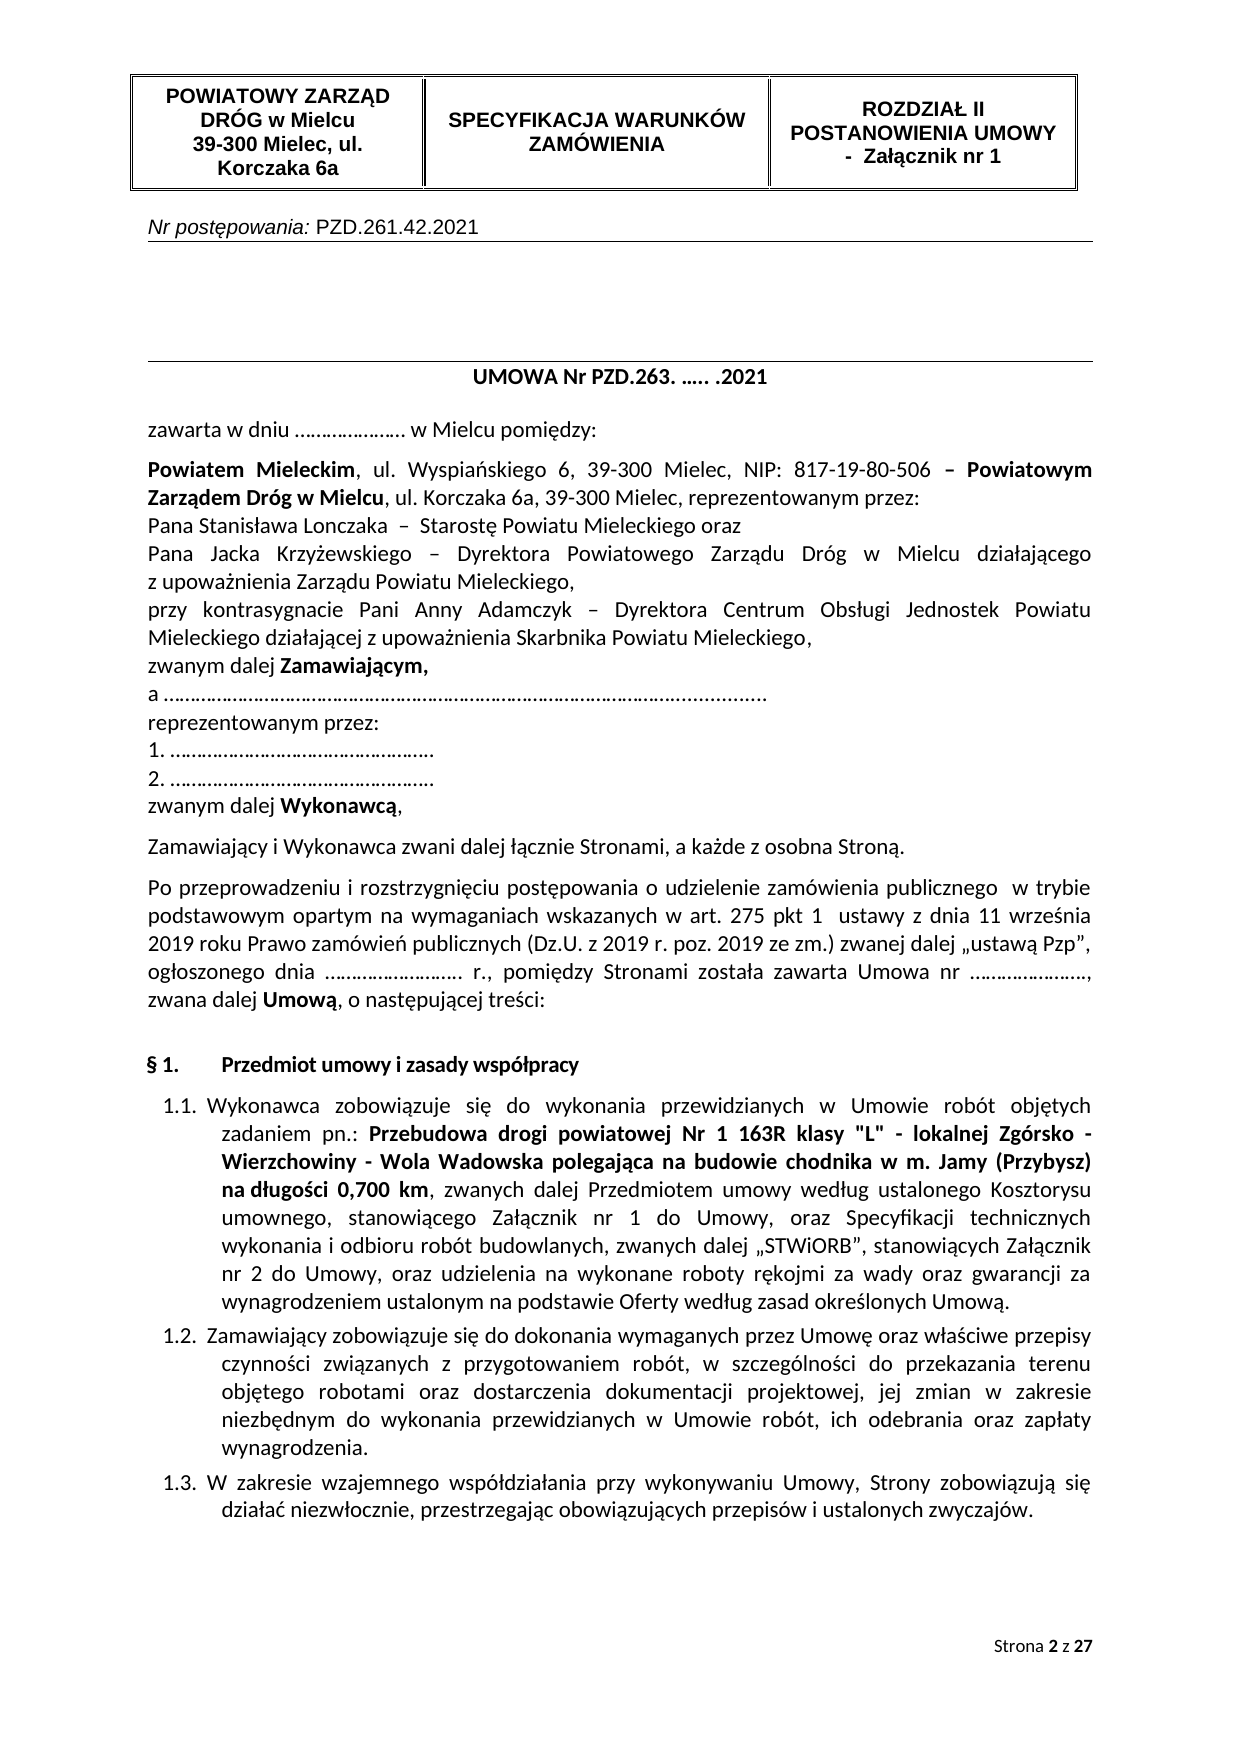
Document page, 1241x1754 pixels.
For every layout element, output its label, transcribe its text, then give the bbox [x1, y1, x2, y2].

subtitle Wykonawca zobowiązuje się do wykonania przewidzianych w Umowie robót objętych zadaniem pn.: Przebudowa drogi powiatowej Nr 1 163R klasy "L" - lokalnej Zgórsko - Wierzchowiny - Wola Wadowska polegająca na budowie chodnika w m. Jamy (Przybysz) na długości 0,700 km, zwanych dalej Przedmiotem umowy według ustalonego Kosztorysu umownego, stanowiącego Załącznik nr 1 do Umowy, oraz Specyfikacji technicznych wykonania i odbioru robót budowlanych, zwanych dalej „STWiORB”, stanowiących Załącznik nr 2 do Umowy, oraz udzielenia na wykonane roboty rękojmi za wady oraz gwarancji za wynagrodzeniem ustalonym na podstawie Oferty według zasad określonych Umową. [162, 1091, 1093, 1315]
subtitle W zakresie wzajemnego współdziałania przy wykonywaniu Umowy, Strony zobowiązują się działać niezwłocznie, przestrzegając obowiązujących przepisów i ustalonych zwyczajów. [162, 1468, 1093, 1524]
text przy kontrasygnacie Pani Anny Adamczyk – Dyrektora Centrum Obsługi Jednostek Powiatu Mieleckiego działającej z upoważnienia Skarbnika Powiatu Mieleckiego, [148, 596, 1093, 652]
text a ……………………………………………………………………………………................. [148, 679, 1093, 708]
text Po przeprowadzeniu i rozstrzygnięciu postępowania o udzielenie zamówienia publicznego w trybie podstawowym opartym na wymaganiach wskazanych w art. 275 pkt 1 ustawy z dnia 11 września 2019 roku Prawo zamówień publicznych (Dz.U. z 2019 r. poz. 2019 ze zm.) zwanej dalej „ustawą Pzp”, ogłoszonego dnia …………………….. r., pomiędzy Stronami została zawarta Umowa nr …………………., zwana dalej Umową, o następującej treści: [148, 873, 1093, 1013]
text 2. ………………………………………….. [148, 764, 1093, 792]
text 1. ………………………………………….. [148, 736, 1093, 764]
text zawarta w dniu ………………… w Mielcu pomiędzy: [148, 415, 1093, 443]
text Powiatem Mieleckim, ul. Wyspiańskiego 6, 39-300 Mielec, NIP: 817-19-80-506 – Powiatowym Zarządem Dróg w Mielcu, ul. Korczaka 6a, 39-300 Mielec, reprezentowanym przez: [148, 455, 1093, 511]
text UMOWA Nr PZD.263. ….. .2021 [148, 362, 1093, 390]
text Zamawiający i Wykonawca zwani dalej łącznie Stronami, a każde z osobna Stroną. [148, 832, 1093, 860]
text Pana Jacka Krzyżewskiego – Dyrektora Powiatowego Zarządu Dróg w Mielcu działającego z upoważnienia Zarządu Powiatu Mieleckiego, [148, 539, 1093, 596]
text zwanym dalej Zamawiającym, [148, 652, 1093, 679]
text Pana Stanisława Lonczaka – Starostę Powiatu Mieleckiego oraz [148, 511, 1093, 539]
subtitle Przedmiot umowy i zasady współpracy [162, 1050, 1093, 1078]
text reprezentowanym przez: [148, 708, 1093, 736]
subtitle Zamawiający zobowiązuje się do dokonania wymaganych przez Umowę oraz właściwe przepisy czynności związanych z przygotowaniem robót, w szczególności do przekazania terenu objętego robotami oraz dostarczenia dokumentacji projektowej, jej zmian w zakresie niezbędnym do wykonania przewidzianych w Umowie robót, ich odebrania oraz zapłaty wynagrodzenia. [162, 1321, 1093, 1461]
text zwanym dalej Wykonawcą, [148, 792, 1093, 820]
